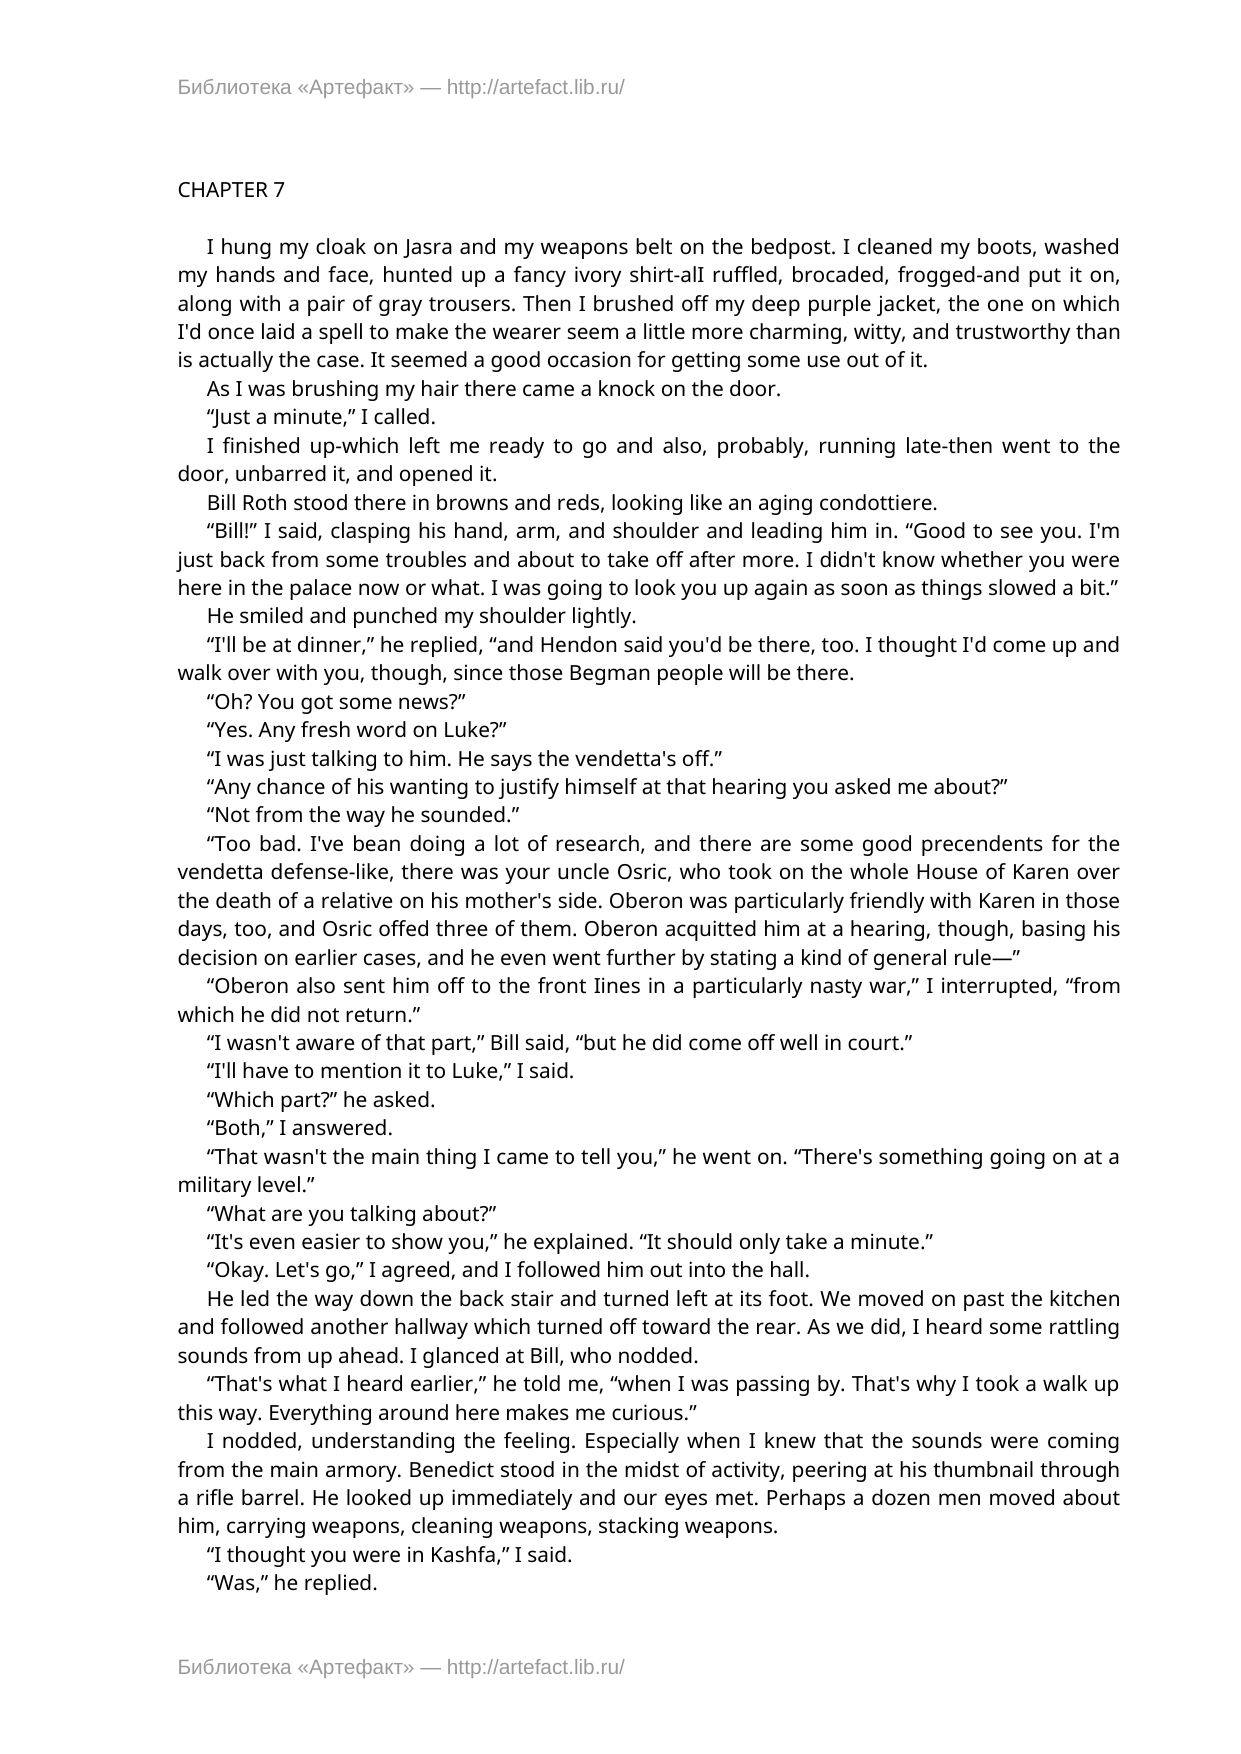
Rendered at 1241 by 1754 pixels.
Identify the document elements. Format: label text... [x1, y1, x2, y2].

text “Just a minute,” I called. [177, 402, 1122, 431]
text “It's even easier to show you,” he explained. “It should only take a minute.” [177, 1227, 1122, 1256]
text He led the way down the back stair and turned left at its foot. We moved on past the kitchen and followed another hallway which turned off toward the rear. As we did, I heard some rattling sounds from up ahead. I glanced at Bill, who nodded. [177, 1284, 1122, 1369]
text “I'll be at dinner,” he replied, “and Hendon said you'd be there, too. I thought I'd come up and walk over with you, though, since those Begman people will be there. [177, 630, 1122, 687]
text Bill Roth stood there in browns and reds, looking like an aging condottiere. [177, 488, 1122, 516]
text “That's what I heard earlier,” he told me, “when I was passing by. That's why I took a walk up this way. Everything around here makes me curious.” [177, 1369, 1122, 1426]
text “I'll have to mention it to Luke,” I said. [177, 1057, 1122, 1085]
text “Not from the way he sounded.” [177, 801, 1122, 829]
text “Both,” I answered. [177, 1113, 1122, 1142]
text As I was brushing my hair there came a knock on the door. [177, 374, 1122, 402]
text “I was just talking to him. He says the vendetta's off.” [177, 744, 1122, 772]
text “Too bad. I've bean doing a lot of research, and there are some good precendents for the vendetta defense-like, there was your uncle Osric, who took on the whole House of Karen over the death of a relative on his mother's side. Oberon was particularly friendly with Karen in those days, too, and Osric offed three of them. Oberon acquitted him at a hearing, though, basing his decision on earlier cases, and he even went further by stating a kind of general rule—” [177, 829, 1122, 971]
text “What are you talking about?” [177, 1199, 1122, 1227]
text CHAPTER 7 [177, 175, 1122, 203]
text “Which part?” he asked. [177, 1085, 1122, 1113]
text “Oberon also sent him off to the front Iines in a particularly nasty war,” I interrupted, “from which he did not return.” [177, 971, 1122, 1028]
text “That wasn't the main thing I came to tell you,” he went on. “There's something going on at a military level.” [177, 1142, 1122, 1199]
text “Yes. Any fresh word on Luke?” [177, 715, 1122, 744]
text “Was,” he replied. [177, 1568, 1122, 1597]
text I nodded, understanding the feeling. Especially when I knew that the sounds were coming from the main armory. Benedict stood in the midst of activity, peering at his thumbnail through a rifle barrel. He looked up immediately and our eyes met. Perhaps a dozen men moved about him, carrying weapons, cleaning weapons, stacking weapons. [177, 1426, 1122, 1540]
text “Any chance of his wanting to justify himself at that hearing you asked me about?” [177, 772, 1122, 801]
text “Okay. Let's go,” I agreed, and I followed him out into the hall. [177, 1256, 1122, 1284]
text I finished up-which left me ready to go and also, probably, running late-then went to the door, unbarred it, and opened it. [177, 431, 1122, 488]
text I hung my cloak on Jasra and my weapons belt on the bedpost. I cleaned my boots, washed my hands and face, hunted up a fancy ivory shirt-alI ruffled, brocaded, frogged-and put it on, along with a pair of gray trousers. Then I brushed off my deep purple jacket, the one on which I'd once laid a spell to make the wearer seem a little more charming, witty, and trustworthy than is actually the case. It seemed a good occasion for getting some use out of it. [177, 232, 1122, 374]
text “I wasn't aware of that part,” Bill said, “but he did come off well in court.” [177, 1028, 1122, 1057]
text “I thought you were in Kashfa,” I said. [177, 1540, 1122, 1568]
text He smiled and punched my shoulder lightly. [177, 602, 1122, 630]
text “Bill!” I said, clasping his hand, arm, and shoulder and leading him in. “Good to see you. I'm just back from some troubles and about to take off after more. I didn't know whether you were here in the palace now or what. I was going to look you up again as soon as things slowed a bit.” [177, 516, 1122, 602]
text “Oh? You got some news?” [177, 687, 1122, 715]
